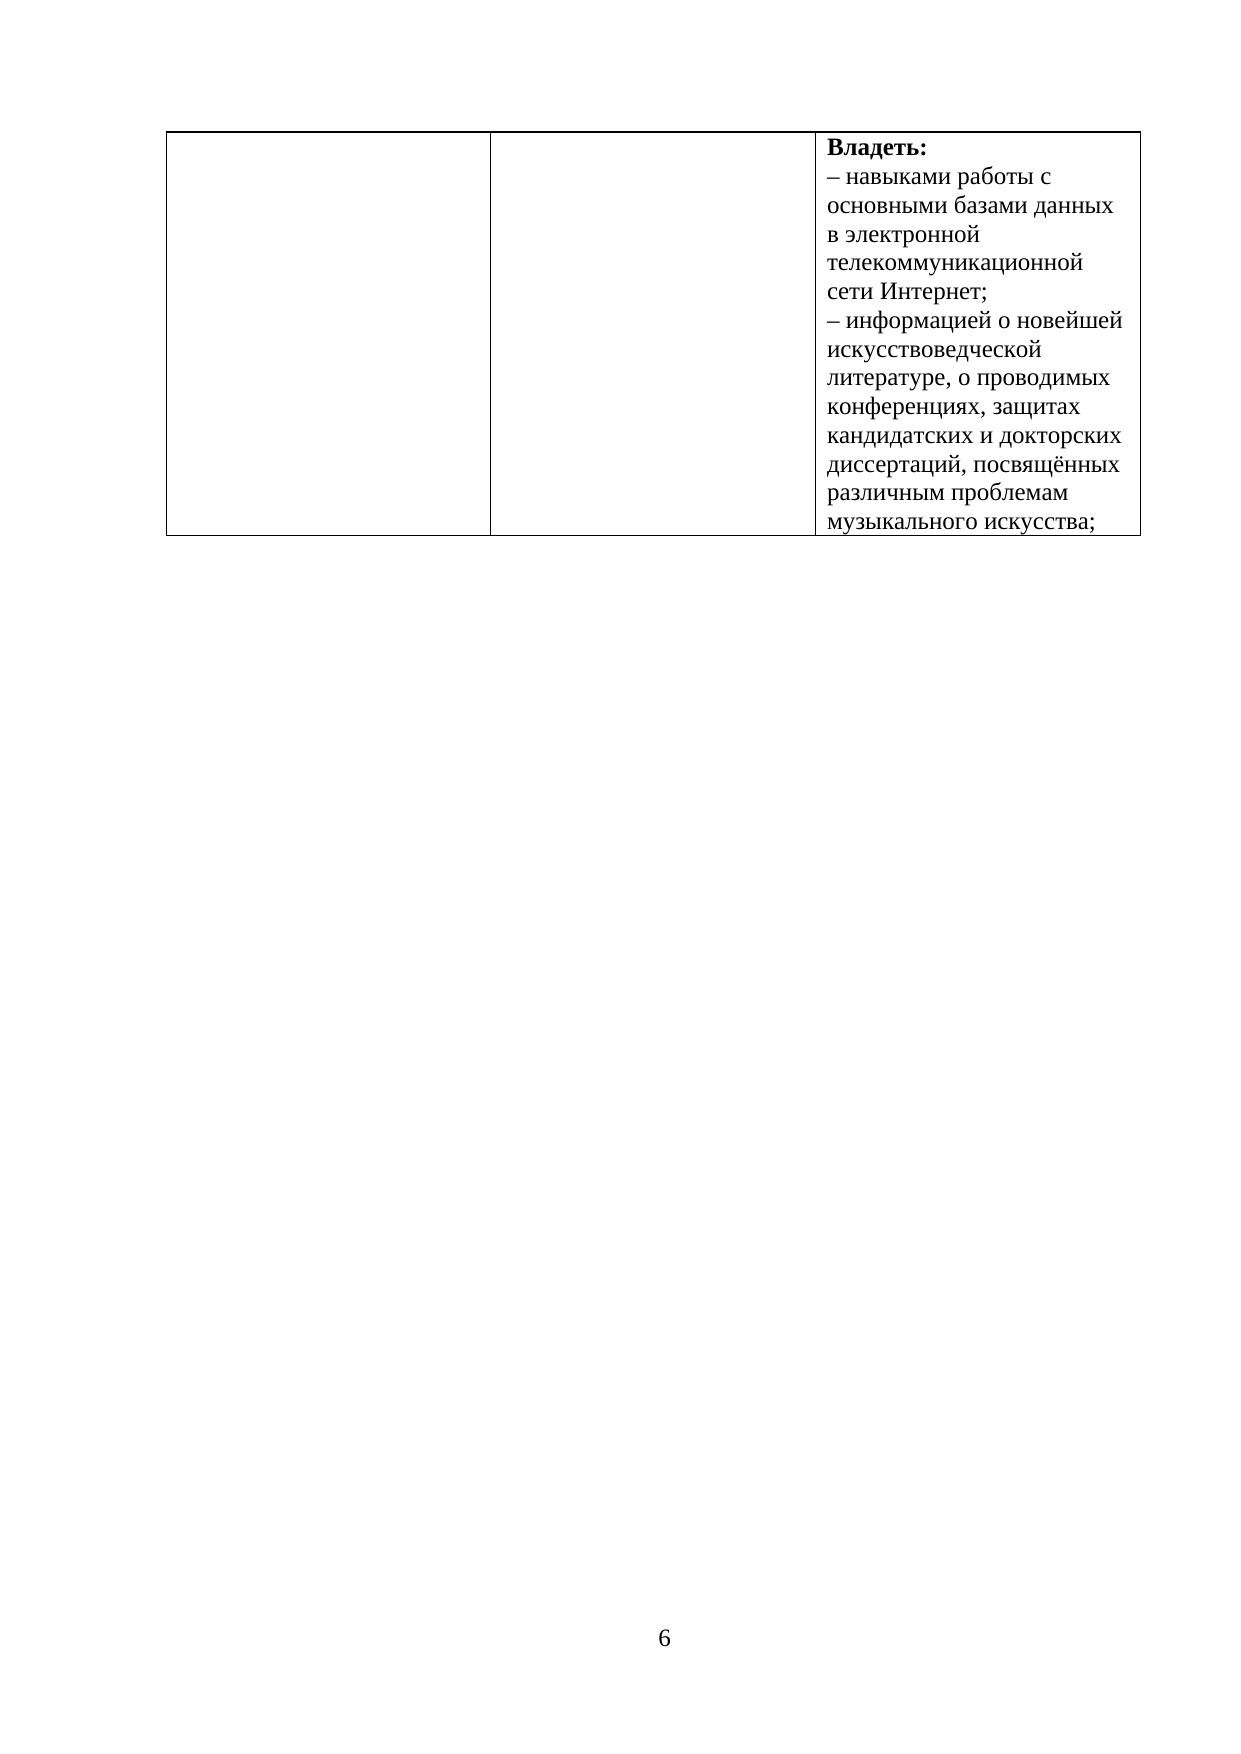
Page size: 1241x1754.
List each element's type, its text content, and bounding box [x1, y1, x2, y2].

table_cell Владеть: – навыками работы с основными базами данных в электронной телекоммуникационной сети Интернет; – информацией о новейшей искусствоведческой литературе, о проводимых конференциях, защитах кандидатских и докторских диссертаций, посвящённых различным проблемам музыкального искусства; [816, 133, 1140, 535]
